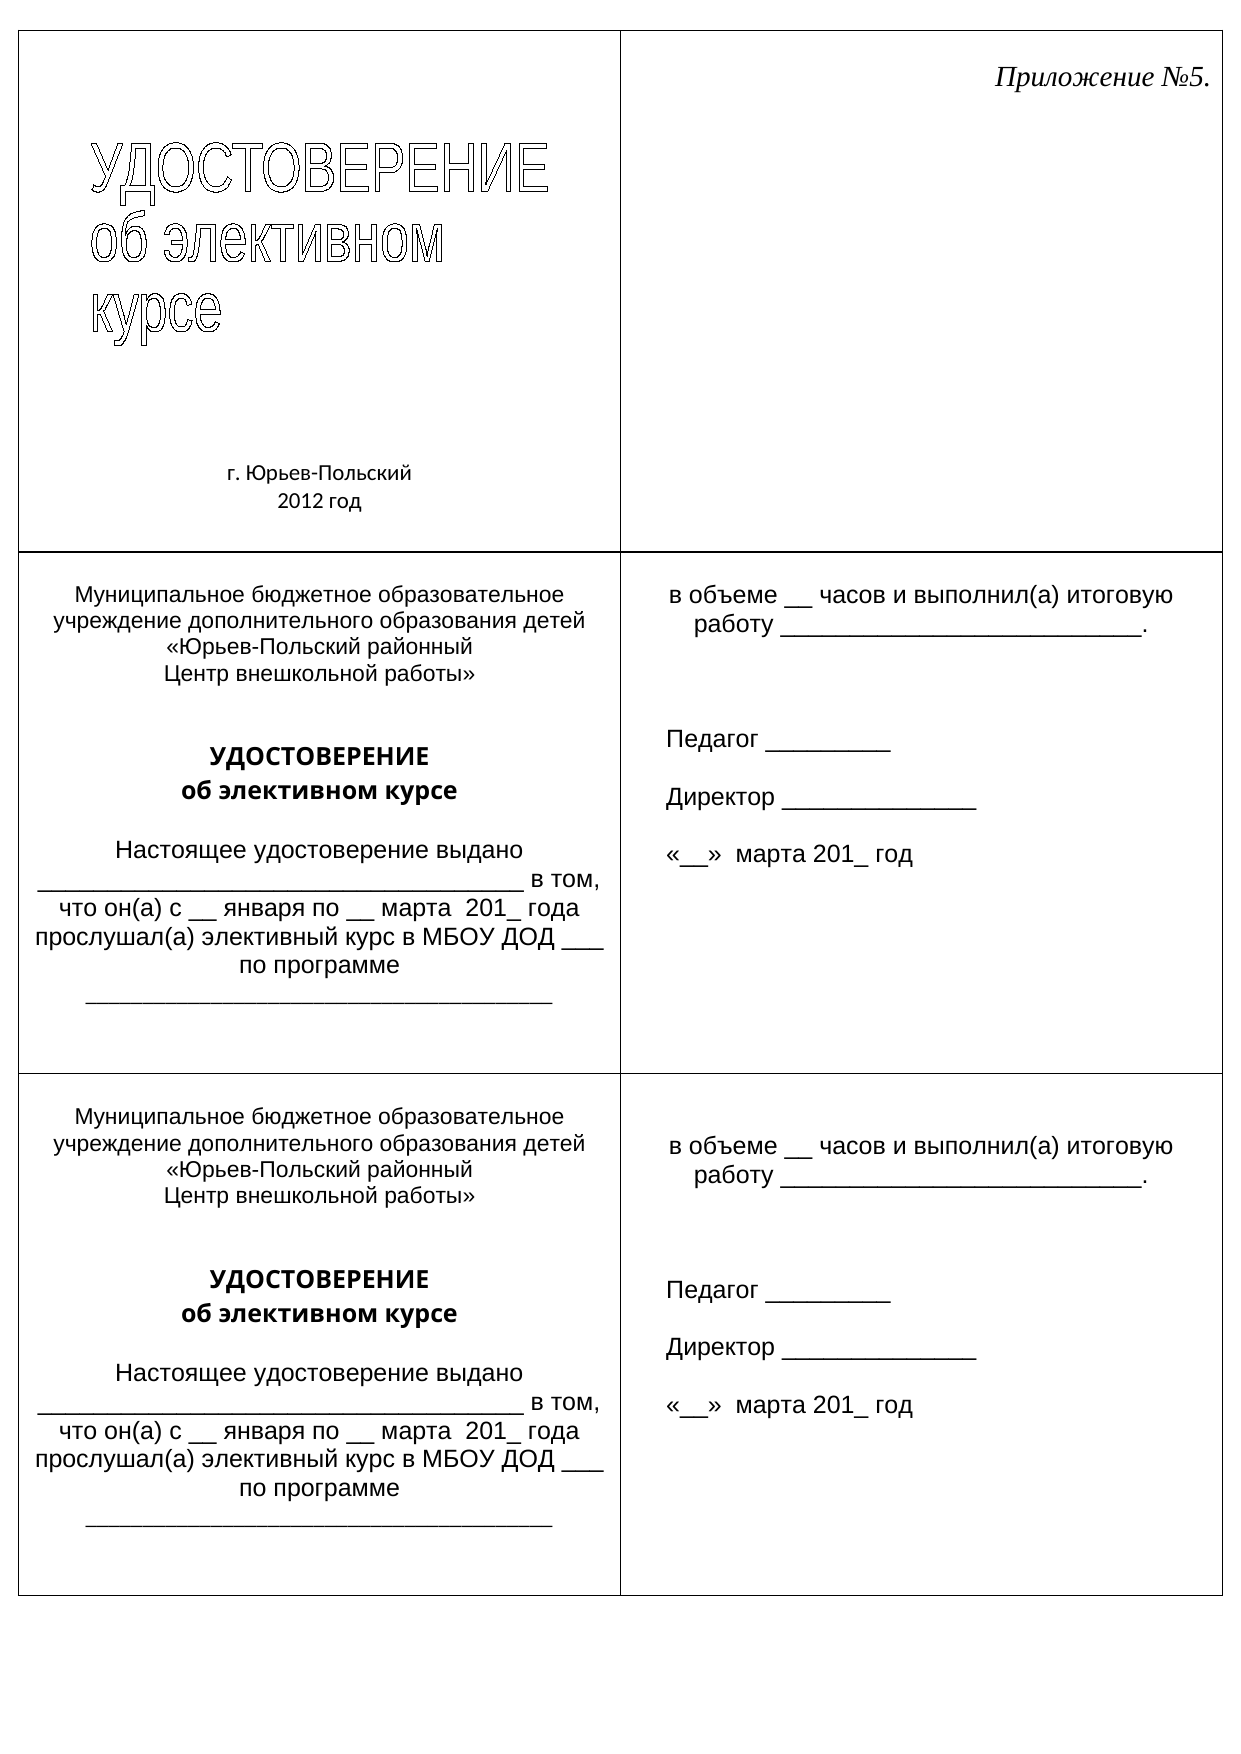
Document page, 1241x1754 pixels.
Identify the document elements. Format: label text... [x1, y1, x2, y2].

table_cell Муниципальное бюджетное образовательное учреждение дополнительного образования детей «Юрьев-Польский районный Центр внешкольной работы» УДОСТОВЕРЕНИЕ об элективном курсе Настоящее удостоверение выдано ___________________________________ в том, что он(а) с __ января по __ марта 201_ года прослушал(а) элективный курс в МБОУ ДОД ___ по программе _________________________________________ [19, 553, 620, 1073]
table_cell Муниципальное бюджетное образовательное учреждение дополнительного образования детей «Юрьев-Польский районный Центр внешкольной работы» УДОСТОВЕРЕНИЕ об элективном курсе Настоящее удостоверение выдано ___________________________________ в том, что он(а) с __ января по __ марта 201_ года прослушал(а) элективный курс в МБОУ ДОД ___ по программе _________________________________________ [19, 1074, 620, 1595]
table_header Приложение №5. [621, 31, 1222, 551]
table_cell в объеме __ часов и выполнил(а) итоговую работу __________________________. Педагог _________ Директор ______________ «__» марта 201_ год [621, 553, 1222, 1073]
table_header г. Юрьев-Польский 2012 год [19, 31, 620, 551]
table_cell в объеме __ часов и выполнил(а) итоговую работу __________________________. Педагог _________ Директор ______________ «__» марта 201_ год [621, 1074, 1222, 1595]
